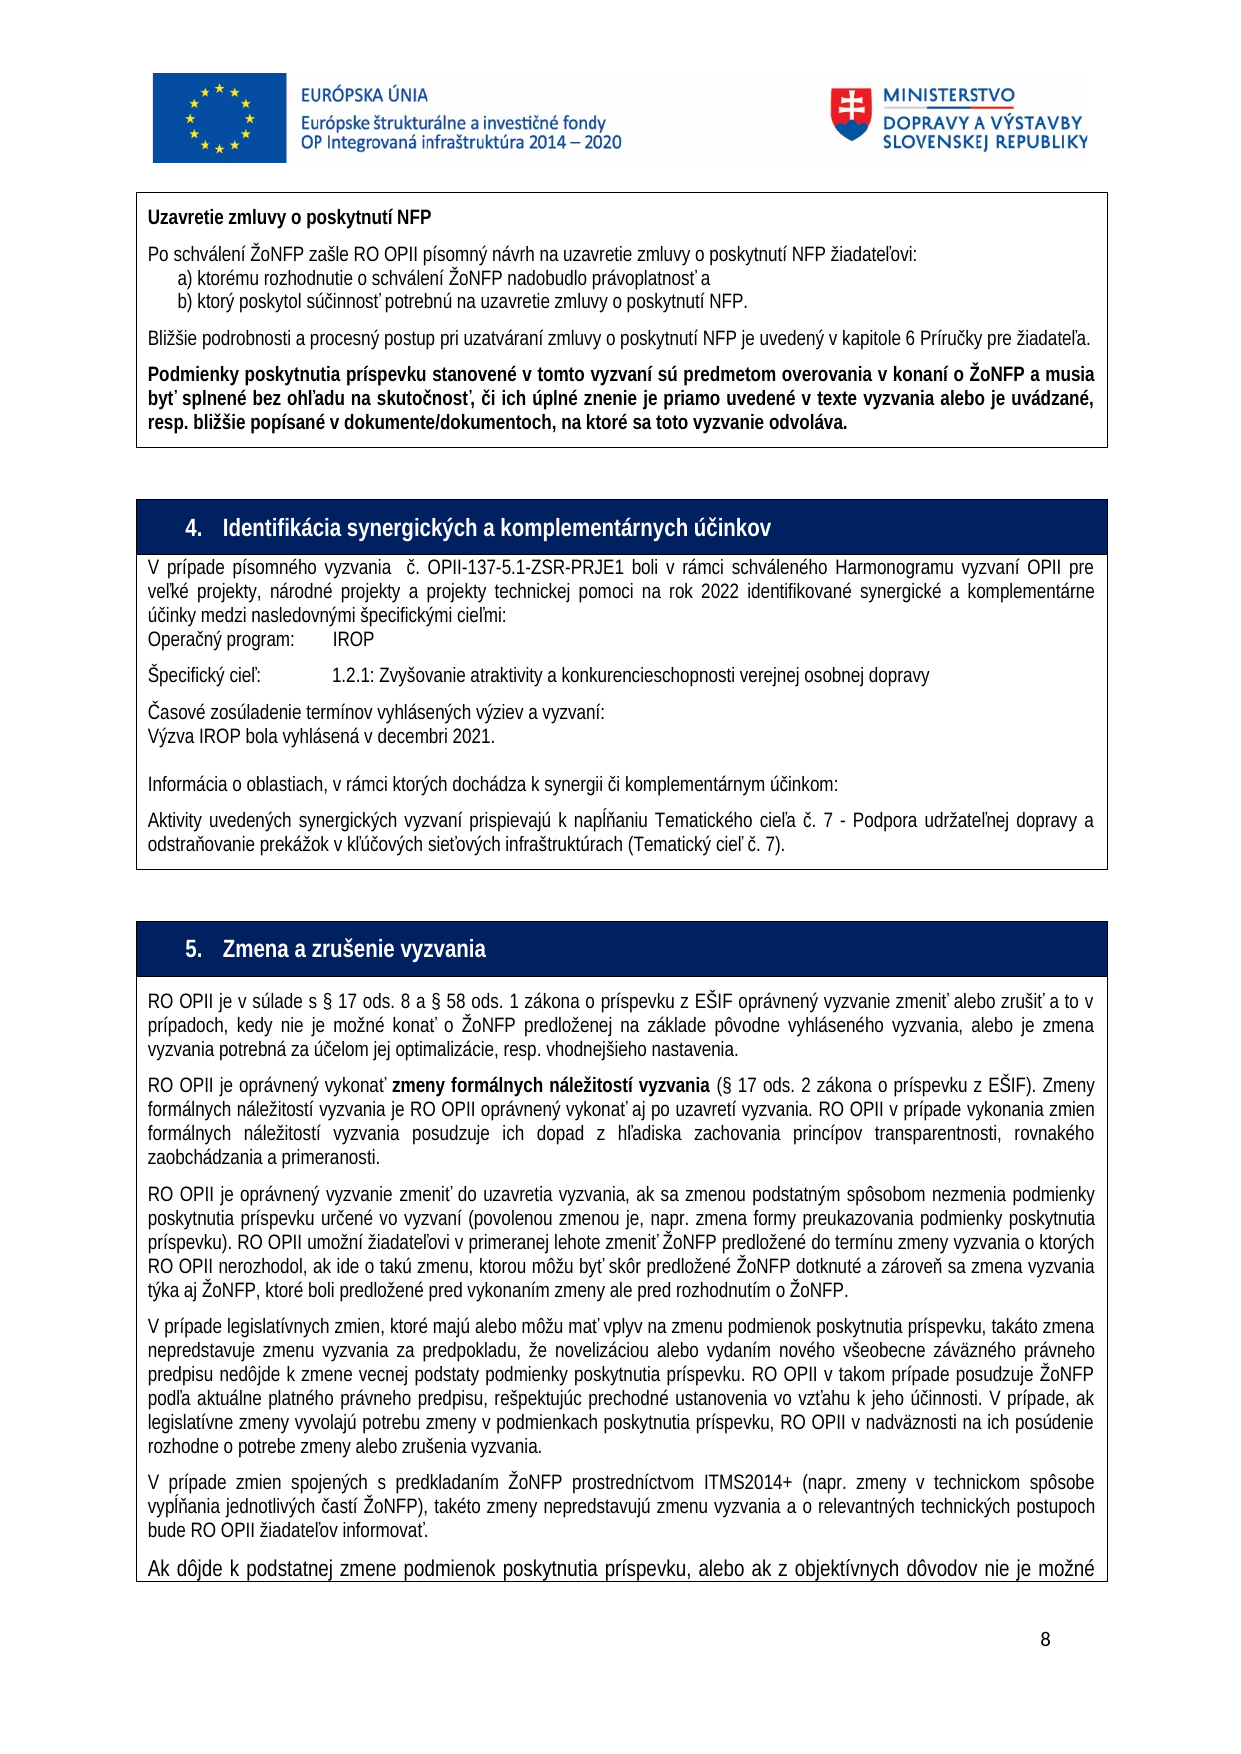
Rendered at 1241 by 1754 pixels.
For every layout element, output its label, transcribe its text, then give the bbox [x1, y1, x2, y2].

picture [152, 73, 1088, 163]
table_header Zmena a zrušenie vyzvania [137, 922, 1107, 976]
table_cell V prípade písomného vyzvania č. OPII-137-5.1-ZSR-PRJE1 boli v rámci schváleného Harmonogramu vyzvaní OPII pre veľké projekty, národné projekty a projekty technickej pomoci na rok 2022 identifikované synergické a komplementárne účinky medzi nasledovnými špecifickými cieľmi: Operačný program: IROP Špecifický cieľ: 1.2.1: Zvyšovanie atraktivity a konkurencieschopnosti verejnej osobnej dopravy Časové zosúladenie termínov vyhlásených výziev a vyzvaní: Výzva IROP bola vyhlásená v decembri 2021. Informácia o oblastiach, v rámci ktorých dochádza k synergii či komplementárnym účinkom: Aktivity uvedených synergických vyzvaní prispievajú k napĺňaniu Tematického cieľa č. 7 - Podpora udržateľnej dopravy a odstraňovanie prekážok v kľúčových sieťových infraštruktúrach (Tematický cieľ č. 7). [137, 555, 1107, 868]
table_header Identifikácia synergických a komplementárnych účinkov [137, 500, 1107, 554]
